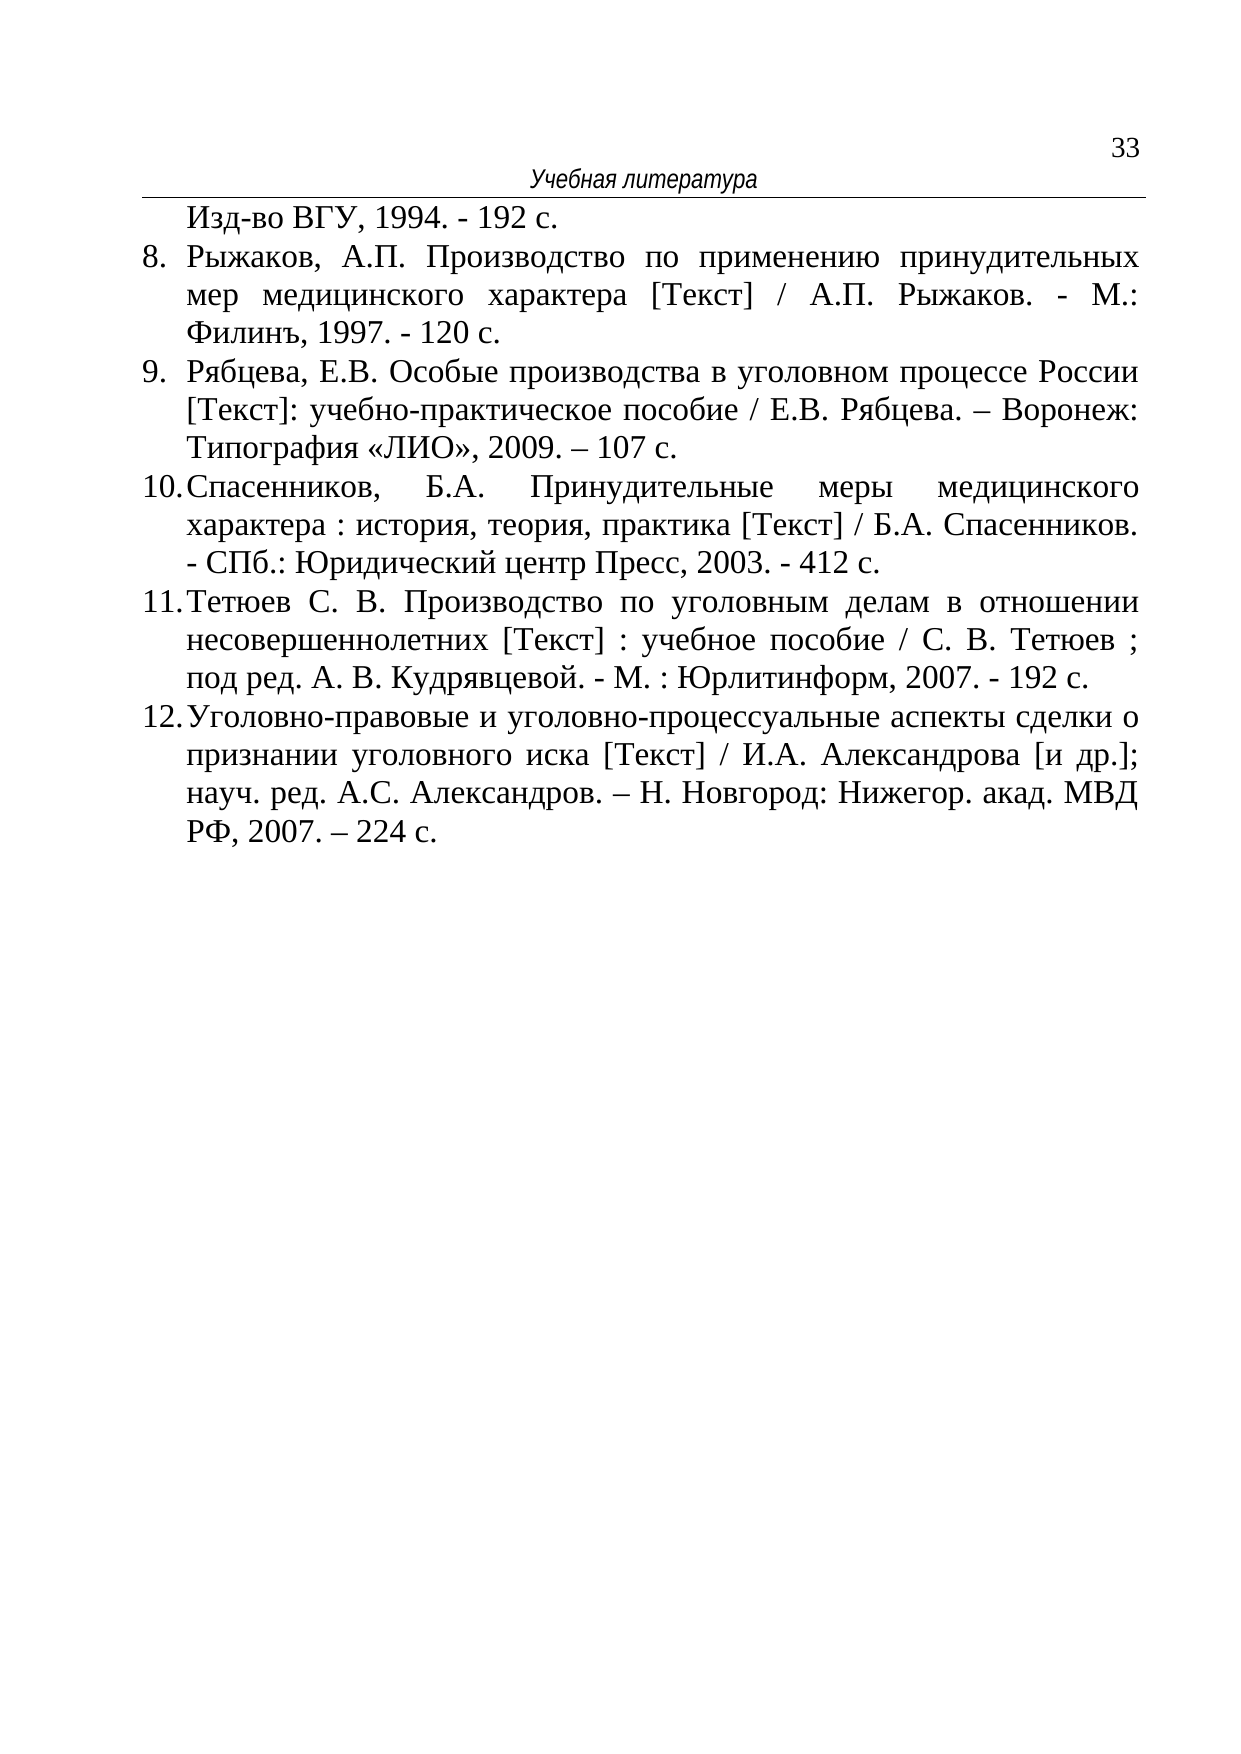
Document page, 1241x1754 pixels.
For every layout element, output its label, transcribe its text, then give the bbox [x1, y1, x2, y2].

list Понарин, В.Я. Защита имущественных прав личности в уголовном процессе России [Текст] / В.Я. Понарин. - Воронеж: Изд-во ВГУ, 1994. - 192 с. [142, 198, 1140, 236]
list Рыжаков, А.П. Производство по применению принудительных мер медицинского характера [Текст] / А.П. Рыжаков. - М.: Филинъ, 1997. - 120 с. [142, 236, 1140, 351]
list Уголовно-правовые и уголовно-процессуальные аспекты сделки о признании уголовного иска [Текст] / И.А. Александрова [и др.]; науч. ред. А.С. Александров. – Н. Новгород: Нижегор. акад. МВД РФ, 2007. – 224 с. [142, 696, 1140, 849]
list Рябцева, Е.В. Особые производства в уголовном процессе России [Текст]: учебно-практическое пособие / Е.В. Рябцева. – Воронеж: Типография «ЛИО», 2009. – 107 с. [142, 351, 1140, 466]
list Тетюев С. В. Производство по уголовным делам в отношении несовершеннолетних [Текст] : учебное пособие / С. В. Тетюев ; под ред. А. В. Кудрявцевой. - М. : Юрлитинформ, 2007. - 192 с. [142, 581, 1140, 696]
list Спасенников, Б.А. Принудительные меры медицинского характера : история, теория, практика [Текст] / Б.А. Спасенников. - СПб.: Юридический центр Пресс, 2003. - 412 с. [142, 466, 1140, 581]
